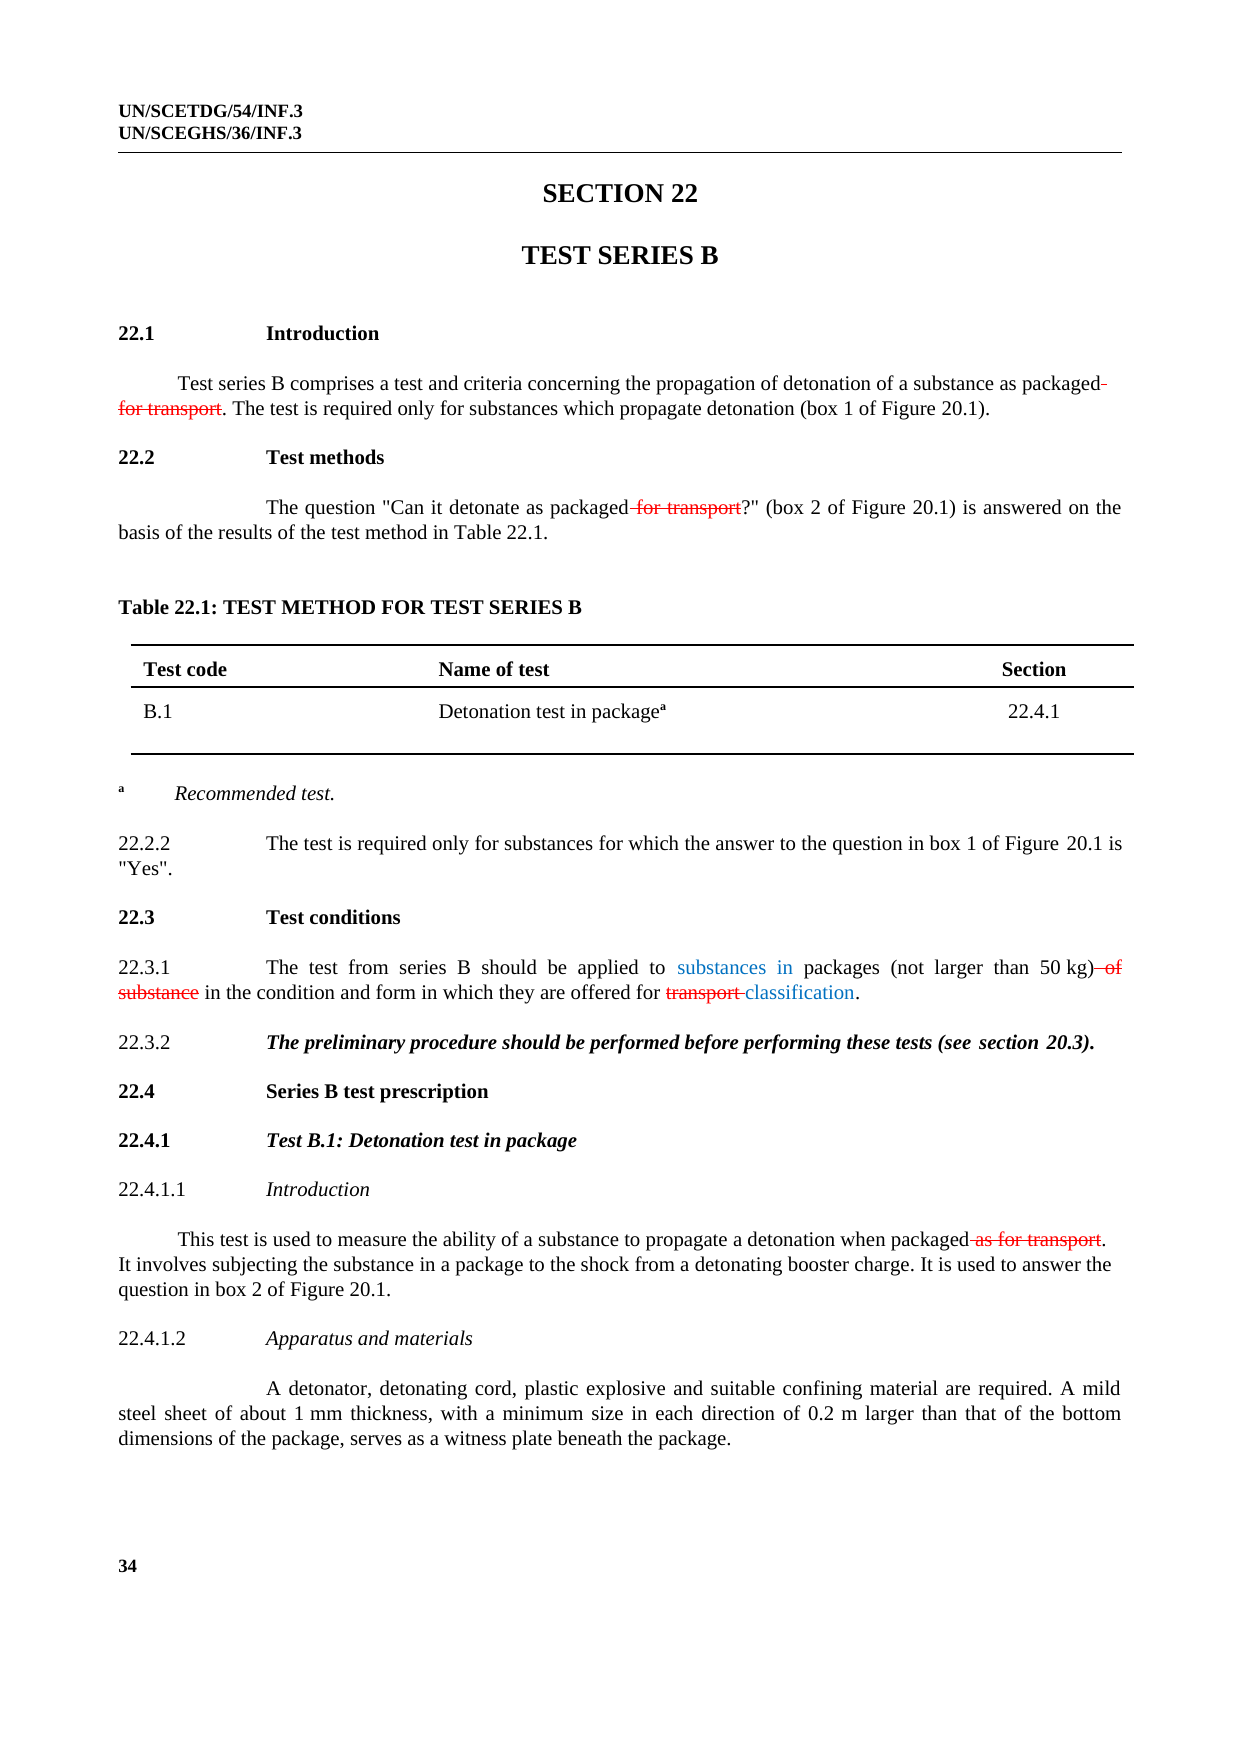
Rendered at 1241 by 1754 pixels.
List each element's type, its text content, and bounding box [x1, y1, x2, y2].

list This test is used to measure the ability of a substance to propagate a detonation when packaged as for transport. It involves subjecting the substance in a package to the shock from a detonating booster charge. It is used to answer the question in box 2 of Figure 20.1. [118, 1226, 1122, 1301]
subtitle 22.4 Series B test prescription [118, 1079, 1122, 1103]
text The question "Can it detonate as packaged for transport?" (box 2 of Figure 20.1) is answered on the basis of the results of the test method in Table 22.1. [118, 494, 1122, 544]
text 22.2.2 The test is required only for substances for which the answer to the question in box 1 of Figure 20.1 is "Yes". [118, 830, 1122, 880]
text 22.3.2 The preliminary procedure should be performed before performing these tests (see section 20.3). [118, 1029, 1122, 1054]
subtitle 22.2 Test methods [118, 445, 1122, 469]
list a Recommended test. [118, 780, 1122, 805]
text Test series B comprises a test and criteria concerning the propagation of detonation of a substance as packaged for transport. The test is required only for substances which propagate detonation (box 1 of Figure 20.1). [118, 370, 1122, 420]
table_cell B.1 [131, 688, 426, 753]
list A detonator, detonating cord, plastic explosive and suitable confining material are required. A mild steel sheet of about 1 mm thickness, with a minimum size in each direction of 0.2 m larger than that of the bottom dimensions of the package, serves as a witness plate beneath the package. [118, 1375, 1122, 1450]
table_cell Detonation test in packagea [426, 688, 933, 753]
table_header Test code [131, 646, 426, 686]
subtitle 22.3 Test conditions [118, 905, 1122, 929]
subtitle 22.4.1.1 Introduction [118, 1177, 1122, 1201]
table_header Section [934, 646, 1134, 686]
subtitle 22.1 Introduction [118, 321, 1122, 345]
subtitle SECTION 22 TEST SERIES B [118, 177, 1122, 271]
list Table 22.1: TEST METHOD FOR TEST SERIES B [118, 594, 1122, 619]
subtitle 22.4.1.2 Apparatus and materials [118, 1326, 1122, 1350]
table_header Name of test [426, 646, 933, 686]
subtitle 22.4.1 Test B.1: Detonation test in package [118, 1128, 1122, 1152]
table_cell 22.4.1 [934, 688, 1134, 753]
text 22.3.1 The test from series B should be applied to substances in packages (not larger than 50 kg) of substance in the condition and form in which they are offered for transport classification. [118, 954, 1122, 1004]
